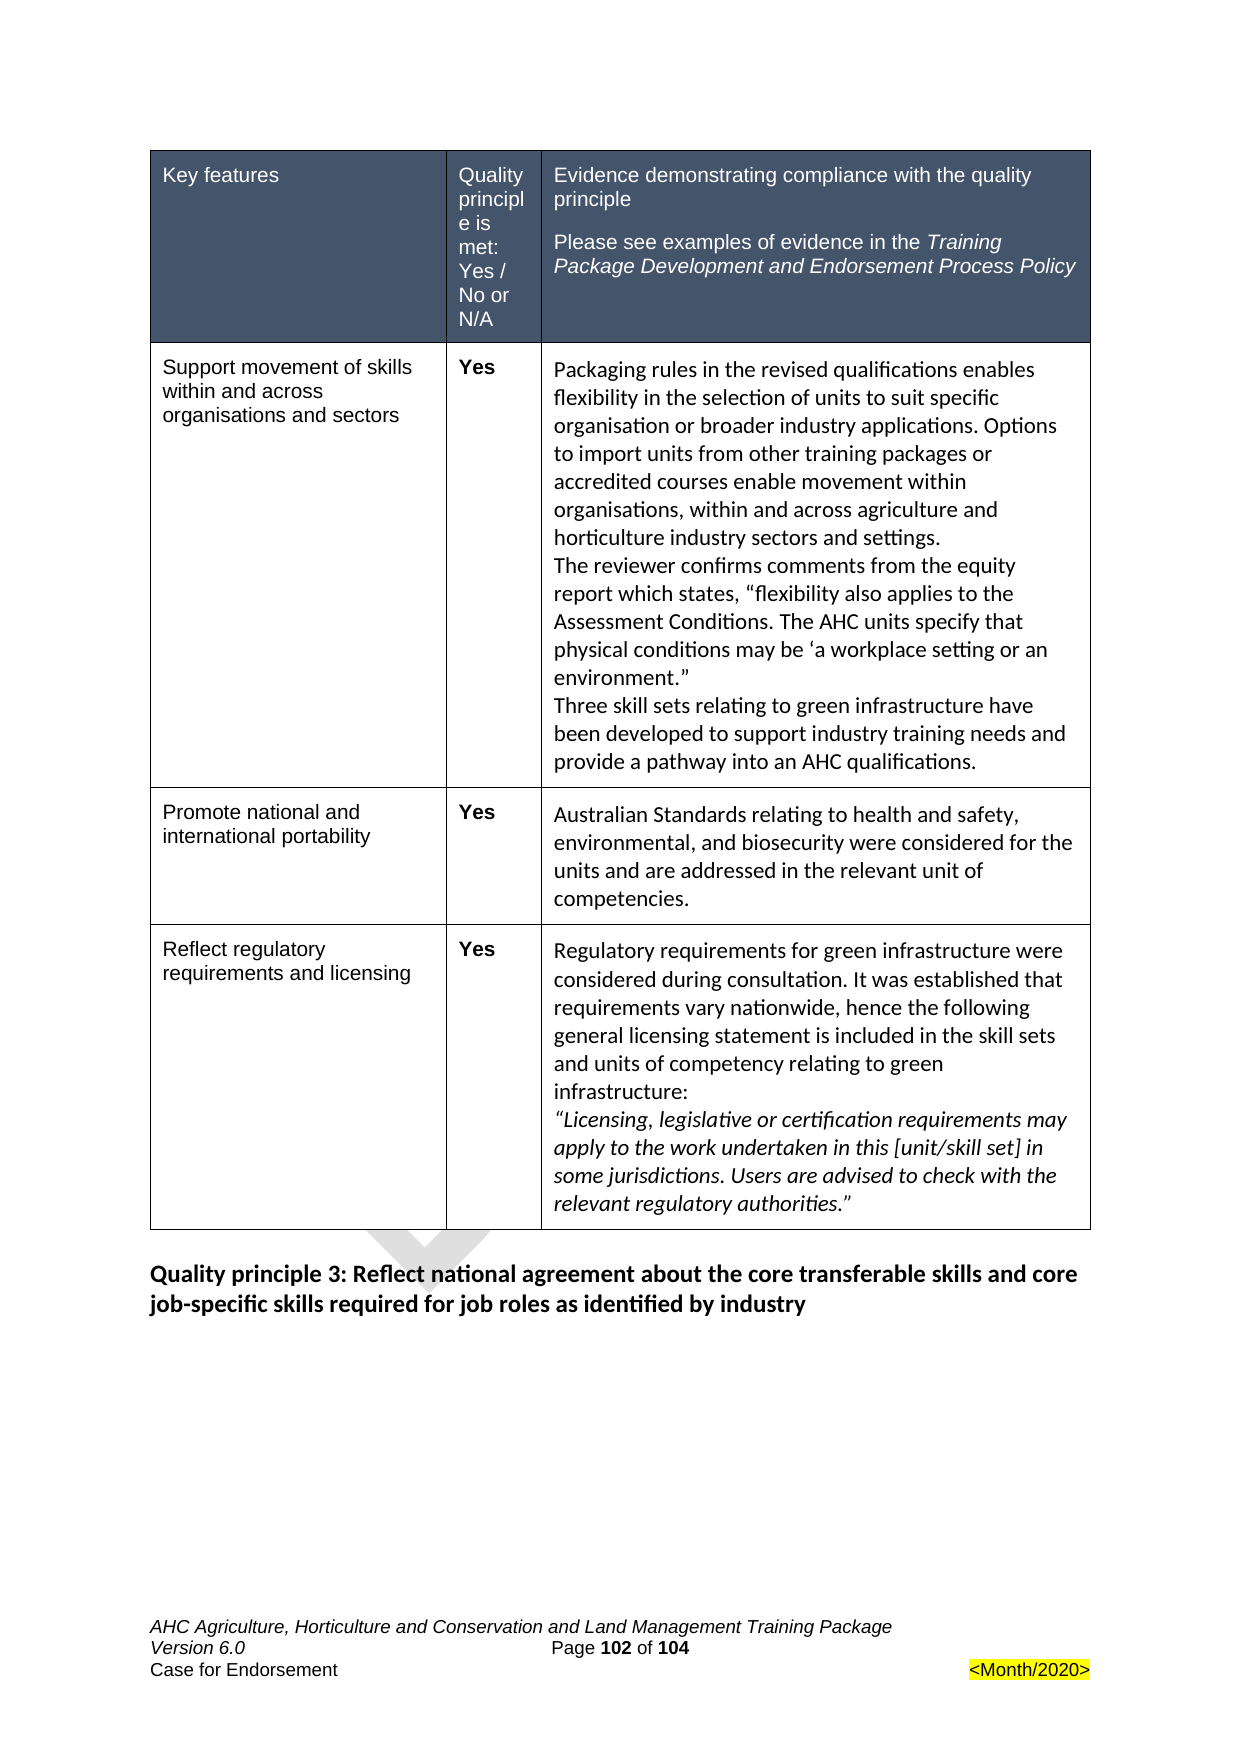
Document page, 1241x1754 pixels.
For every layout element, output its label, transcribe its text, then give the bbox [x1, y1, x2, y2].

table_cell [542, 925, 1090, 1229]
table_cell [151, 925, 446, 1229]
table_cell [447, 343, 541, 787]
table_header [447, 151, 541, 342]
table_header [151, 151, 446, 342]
text Quality principle 3: Reflect national agreement about the core transferable skills and core job-specific skills required for job roles as identified by industry [150, 1258, 1090, 1319]
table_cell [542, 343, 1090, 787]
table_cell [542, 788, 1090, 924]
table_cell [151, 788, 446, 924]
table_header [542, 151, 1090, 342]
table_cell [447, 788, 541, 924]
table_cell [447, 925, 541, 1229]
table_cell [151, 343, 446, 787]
